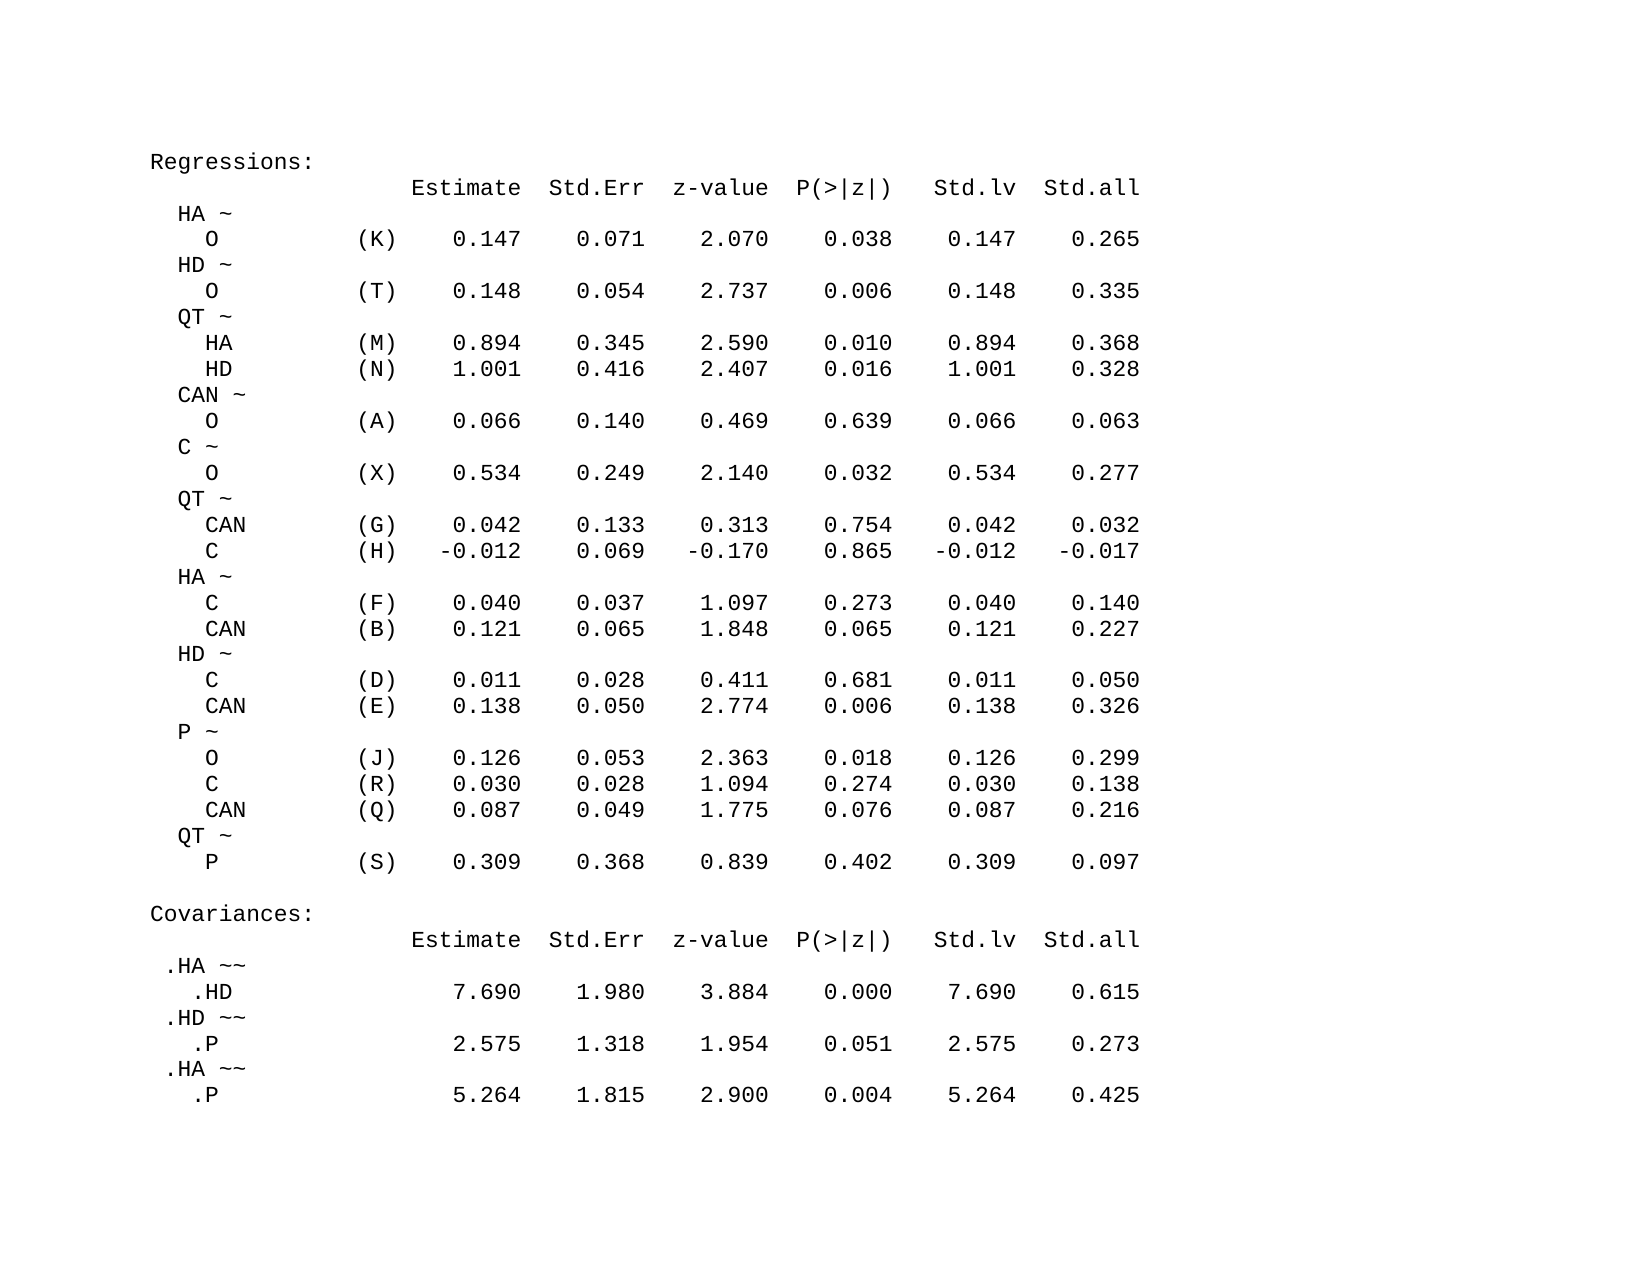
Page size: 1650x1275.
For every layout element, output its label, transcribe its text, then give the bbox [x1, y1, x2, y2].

text QT ~ [150, 487, 1500, 513]
text P ~ [150, 721, 1500, 747]
text HD ~ [150, 643, 1500, 669]
text O (X) 0.534 0.249 2.140 0.032 0.534 0.277 [150, 461, 1500, 487]
text Covariances: [150, 902, 1500, 928]
text HA ~ [150, 565, 1500, 591]
text .P 5.264 1.815 2.900 0.004 5.264 0.425 [150, 1084, 1500, 1110]
text Estimate Std.Err z-value P(>|z|) Std.lv Std.all [150, 176, 1500, 202]
text O (A) 0.066 0.140 0.469 0.639 0.066 0.063 [150, 409, 1500, 435]
text C ~ [150, 435, 1500, 461]
text Regressions: [150, 150, 1500, 176]
text CAN (G) 0.042 0.133 0.313 0.754 0.042 0.032 [150, 513, 1500, 539]
text O (J) 0.126 0.053 2.363 0.018 0.126 0.299 [150, 747, 1500, 772]
text CAN (Q) 0.087 0.049 1.775 0.076 0.087 0.216 [150, 798, 1500, 824]
text O (T) 0.148 0.054 2.737 0.006 0.148 0.335 [150, 280, 1500, 306]
text O (K) 0.147 0.071 2.070 0.038 0.147 0.265 [150, 228, 1500, 254]
text .HA ~~ [150, 954, 1500, 980]
text C (H) -0.012 0.069 -0.170 0.865 -0.012 -0.017 [150, 539, 1500, 565]
text CAN (E) 0.138 0.050 2.774 0.006 0.138 0.326 [150, 695, 1500, 721]
text HD ~ [150, 254, 1500, 280]
text .HD 7.690 1.980 3.884 0.000 7.690 0.615 [150, 980, 1500, 1006]
text C (D) 0.011 0.028 0.411 0.681 0.011 0.050 [150, 669, 1500, 695]
text QT ~ [150, 306, 1500, 332]
text CAN ~ [150, 383, 1500, 409]
text C (F) 0.040 0.037 1.097 0.273 0.040 0.140 [150, 591, 1500, 617]
text QT ~ [150, 824, 1500, 850]
text .HD ~~ [150, 1006, 1500, 1032]
text HD (N) 1.001 0.416 2.407 0.016 1.001 0.328 [150, 357, 1500, 383]
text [150, 928, 1500, 954]
text .P 2.575 1.318 1.954 0.051 2.575 0.273 [150, 1032, 1500, 1058]
text .HA ~~ [150, 1058, 1500, 1084]
text P (S) 0.309 0.368 0.839 0.402 0.309 0.097 [150, 850, 1500, 876]
text HA (M) 0.894 0.345 2.590 0.010 0.894 0.368 [150, 332, 1500, 357]
text C (R) 0.030 0.028 1.094 0.274 0.030 0.138 [150, 772, 1500, 798]
text HA ~ [150, 202, 1500, 228]
text CAN (B) 0.121 0.065 1.848 0.065 0.121 0.227 [150, 617, 1500, 643]
